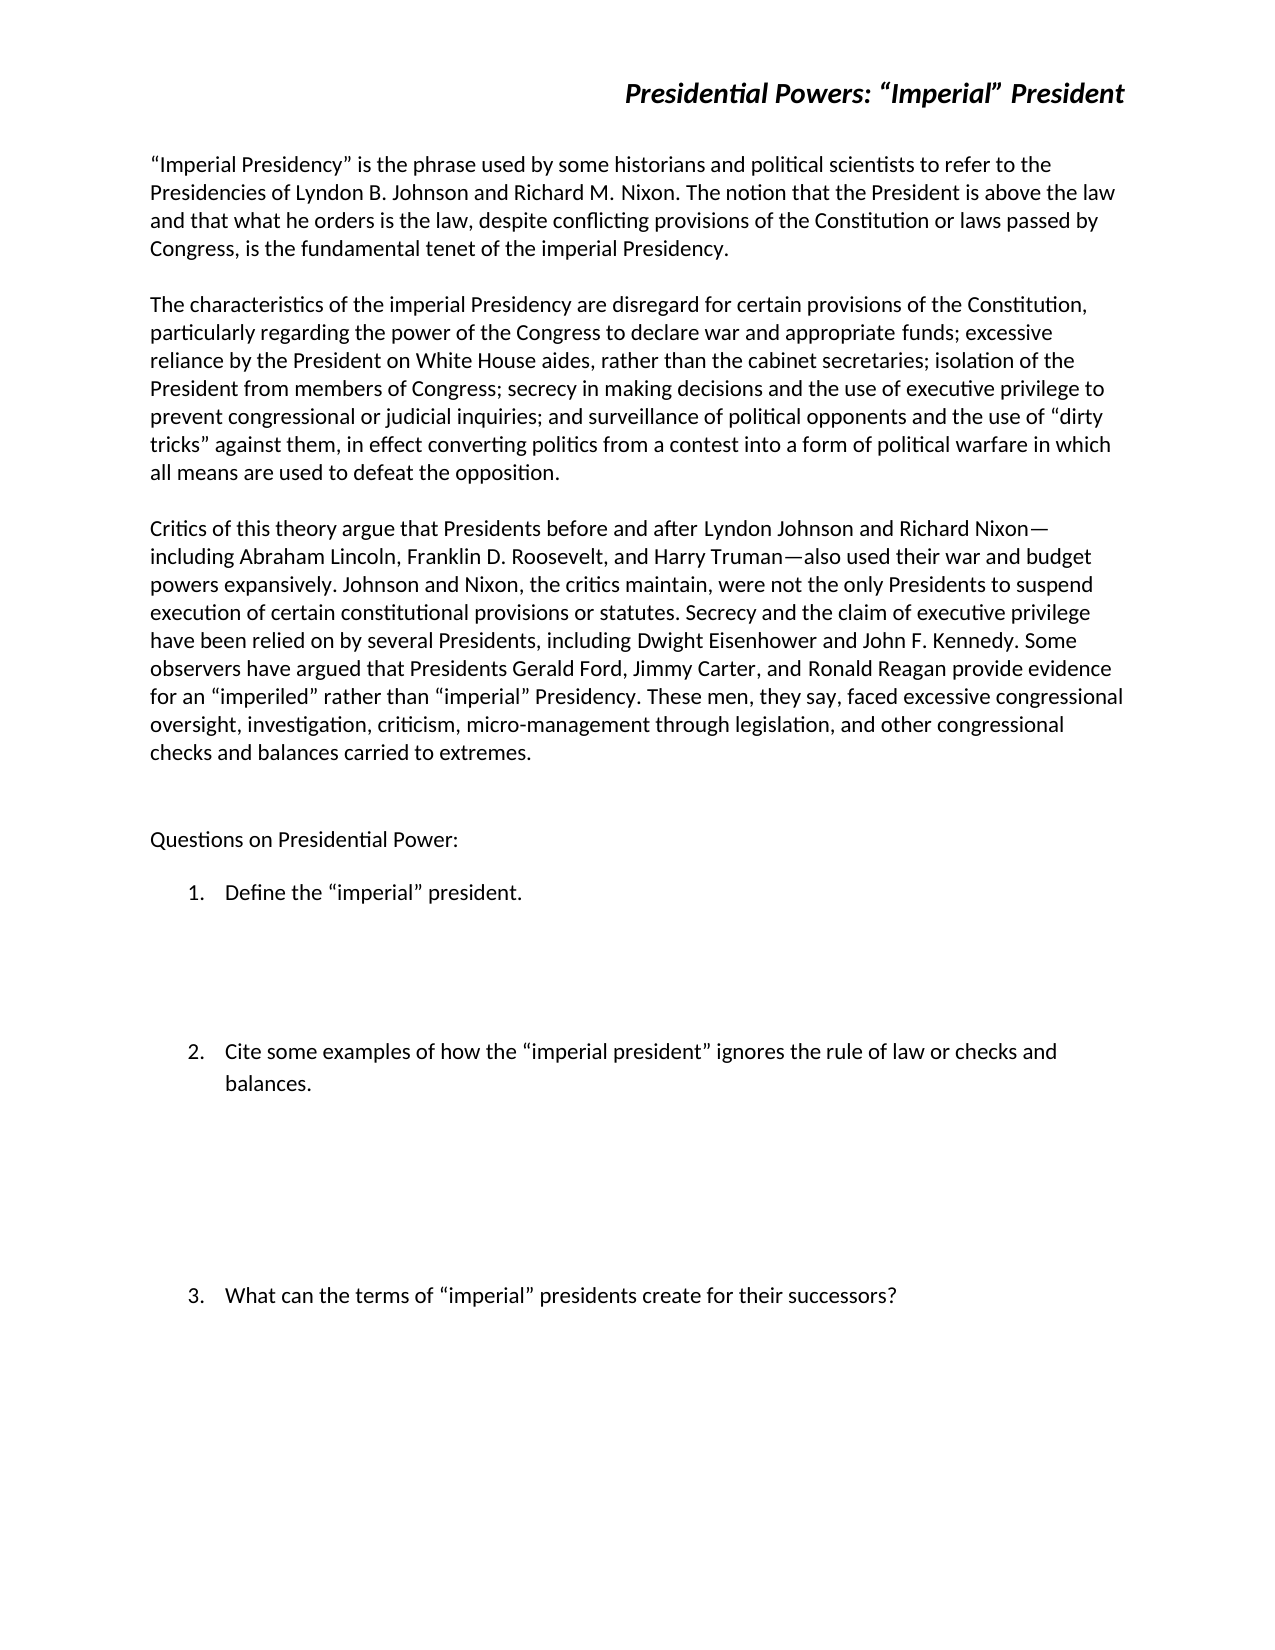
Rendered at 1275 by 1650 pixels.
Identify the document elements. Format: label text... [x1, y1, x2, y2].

list Define the “imperial” president. [187, 878, 1125, 906]
text Questions on Presidential Power: [150, 825, 1125, 853]
text “Imperial Presidency” is the phrase used by some historians and political scientists to refer to the Presidencies of Lyndon B. Johnson and Richard M. Nixon. The notion that the President is above the law and that what he orders is the law, despite conflicting provisions of the Constitution or laws passed by Congress, is the fundamental tenet of the imperial Presidency. The characteristics of the imperial Presidency are disregard for certain provisions of the Constitution, particularly regarding the power of the Congress to declare war and appropriate funds; excessive reliance by the President on White House aides, rather than the cabinet secretaries; isolation of the President from members of Congress; secrecy in making decisions and the use of executive privilege to prevent congressional or judicial inquiries; and surveillance of political opponents and the use of “dirty tricks” against them, in effect converting politics from a contest into a form of political warfare in which all means are used to defeat the opposition. Critics of this theory argue that Presidents before and after Lyndon Johnson and Richard Nixon—including Abraham Lincoln, Franklin D. Roosevelt, and Harry Truman—also used their war and budget powers expansively. Johnson and Nixon, the critics maintain, were not the only Presidents to suspend execution of certain constitutional provisions or statutes. Secrecy and the claim of executive privilege have been relied on by several Presidents, including Dwight Eisenhower and John F. Kennedy. Some observers have argued that Presidents Gerald Ford, Jimmy Carter, and Ronald Reagan provide evidence for an “imperiled” rather than “imperial” Presidency. These men, they say, faced excessive congressional oversight, investigation, criticism, micro-management through legislation, and other congressional checks and balances carried to extremes. [150, 150, 1125, 766]
list What can the terms of “imperial” presidents create for their successors? [187, 1281, 1125, 1309]
list Cite some examples of how the “imperial president” ignores the rule of law or checks and balances. [187, 1037, 1125, 1097]
